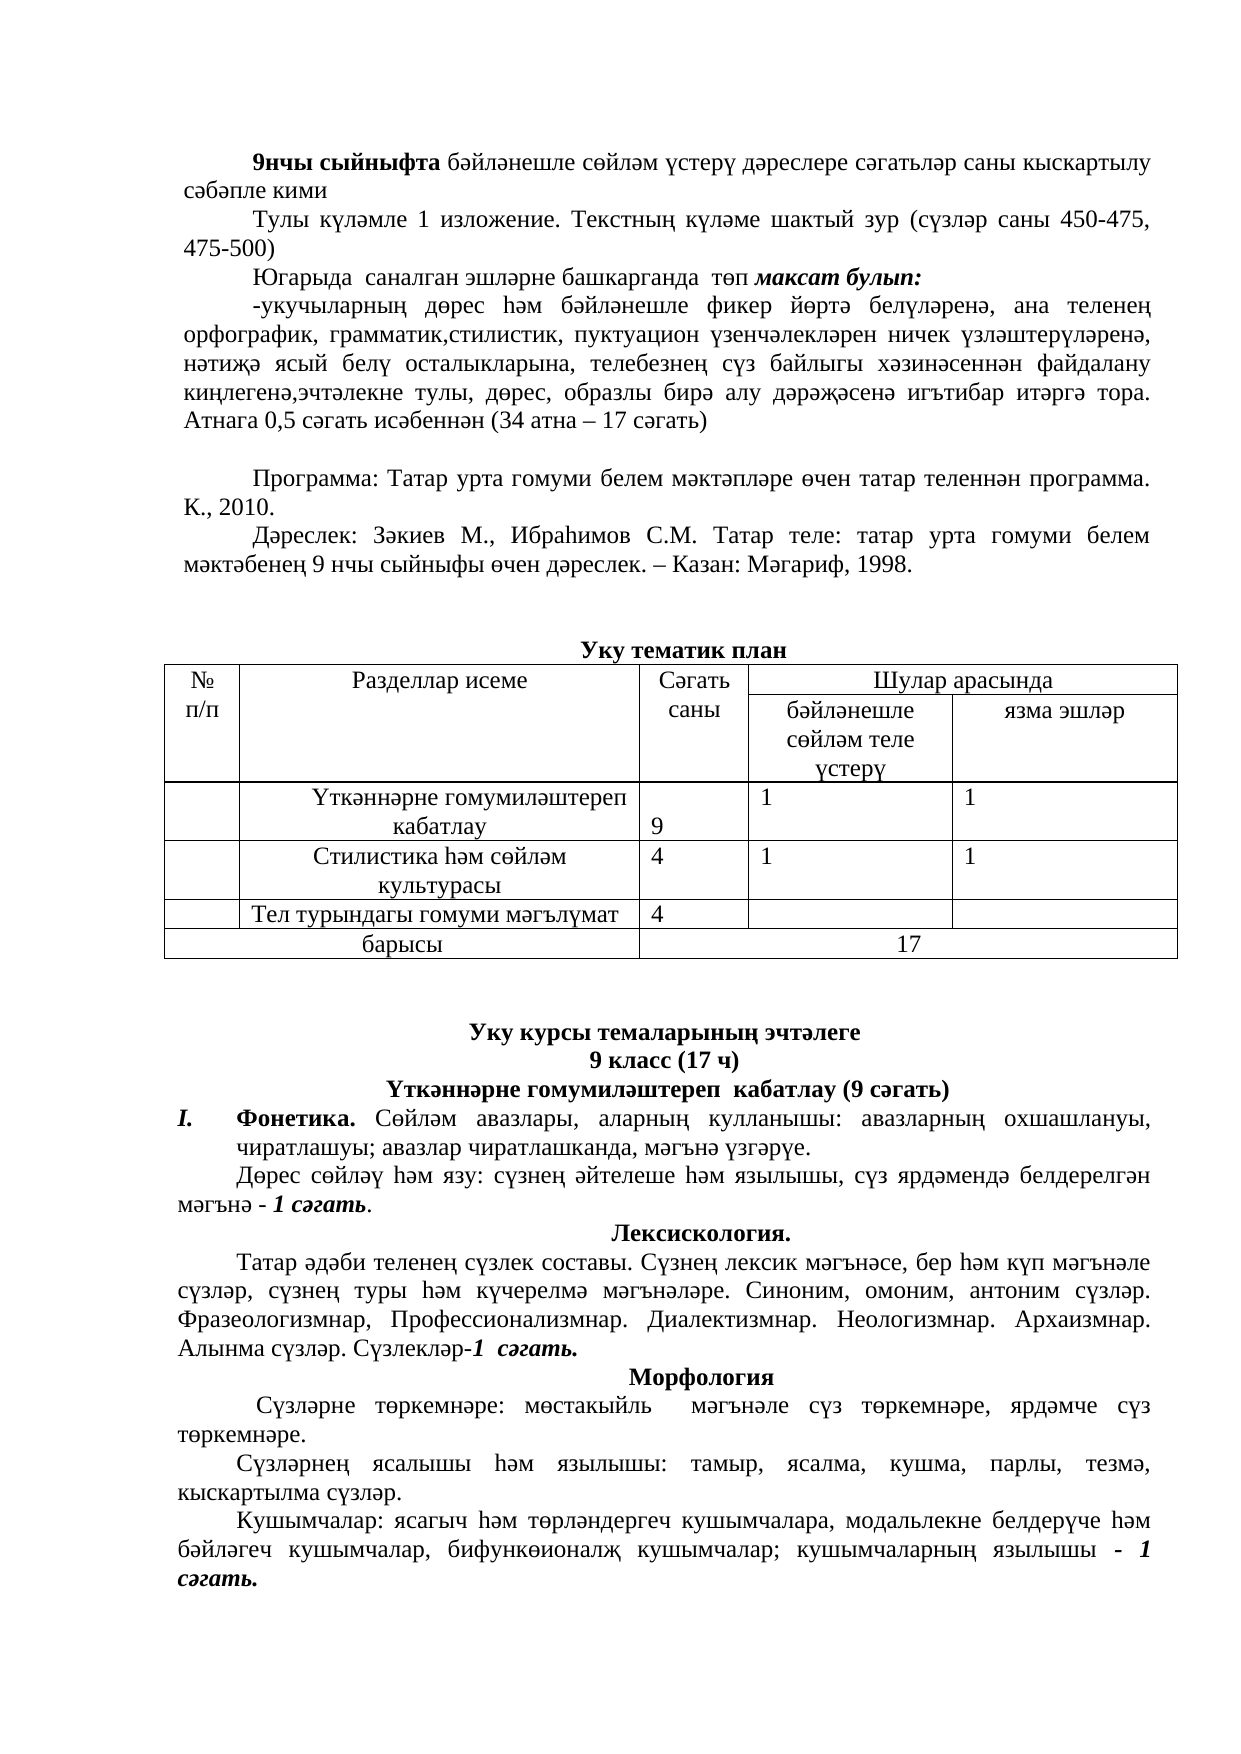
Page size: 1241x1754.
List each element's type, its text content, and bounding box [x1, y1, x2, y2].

table_header Сәгать саны [640, 665, 748, 781]
table_cell [749, 900, 952, 928]
text Уку тематик план [215, 636, 1152, 664]
table_header Разделлар исеме [240, 665, 639, 781]
table_cell 4 [640, 900, 748, 928]
table_cell 1 [749, 783, 952, 840]
table_cell [165, 900, 239, 928]
text Морфология [177, 1362, 1152, 1390]
table_cell 9 [640, 783, 748, 840]
table_cell барысы [165, 929, 639, 958]
table_header № п/п [165, 665, 239, 781]
text Дәреслек: Зәкиев М., Ибраһимов С.М. Татар теле: татар урта гомуми белем мәктәбенең 9 нчы сыйныфы өчен дәреслек. – Казан: Мәгариф, 1998. [183, 521, 1152, 578]
table_cell Тел турындагы гомуми мәгълүмат [240, 900, 639, 928]
text 9нчы сыйныфта бәйләнешле сөйләм үстерү дәреслере сәгатьләр саны кыскартылу сәбәпле кими [183, 147, 1152, 204]
table_cell 1 [953, 783, 1177, 840]
text Дөрес сөйләү һәм язу: сүзнең әйтелеше һәм язылышы, сүз ярдәмендә белдерелгән мәгънә - 1 сәгать. [177, 1160, 1152, 1218]
table_cell Стилистика һәм сөйләм культурасы [240, 841, 639, 898]
table_cell 1 [953, 841, 1177, 898]
table_cell 1 [749, 841, 952, 898]
table_cell [165, 783, 239, 840]
table_cell бәйләнешле сөйләм теле үстерү [749, 695, 952, 781]
text -укучыларның дөрес һәм бәйләнешле фикер йөртә белүләренә, ана теленең орфографик, грамматик,стилистик, пуктуацион үзенчәлекләрен ничек үзләштерүләренә, нәтиҗә ясый белү осталыкларына, телебезнең сүз байлыгы хәзинәсеннән файдалану киңлегенә,эчтәлекне тулы, дөрес, образлы бирә алу дәрәҗәсенә игътибар итәргә тора. Атнага 0,5 сәгать исәбеннән (34 атна – 17 сәгать) [183, 291, 1152, 434]
table_header Шулар арасында [749, 665, 1177, 694]
table_cell язма эшләр [953, 695, 1177, 781]
text Кушымчалар: ясагыч һәм төрләндергеч кушымчалара, модальлекне белдерүче һәм бәйләгеч кушымчалар, бифункөионалҗ кушымчалар; кушымчаларның язылышы - 1 сәгать. [177, 1505, 1152, 1592]
text Югарыда саналган эшләрне башкарганда төп максат булып: [183, 262, 1152, 291]
table_cell Үткәннәрне гомумиләштереп кабатлау [240, 783, 639, 840]
text Сүзләрнең ясалышы һәм язылышы: тамыр, ясалма, кушма, парлы, тезмә, кыскартылма сүзләр. [177, 1448, 1152, 1505]
table_cell [165, 841, 239, 898]
table_cell 17 [640, 929, 1177, 958]
text 9 класс (17 ч) [177, 1045, 1152, 1074]
text Уку курсы темаларының эчтәлеге [177, 1017, 1152, 1045]
table_cell 4 [640, 841, 748, 898]
text Программа: Татар урта гомуми белем мәктәпләре өчен татар теленнән программа. К., 2010. [183, 463, 1152, 521]
table_cell [953, 900, 1177, 928]
text Татар әдәби теленең сүзлек составы. Сүзнең лексик мәгънәсе, бер һәм күп мәгънәле сүзләр, сүзнең туры һәм күчерелмә мәгънәләре. Синоним, омоним, антоним сүзләр. Фразеологизмнар, Профессионализмнар. Диалектизмнар. Неологизмнар. Архаизмнар. Алынма сүзләр. Сүзлекләр-1 сәгать. [177, 1247, 1152, 1362]
text Үткәннәрне гомумиләштереп кабатлау (9 сәгать) [177, 1074, 1152, 1103]
list Фонетика. Сөйләм авазлары, аларның кулланышы: авазларның охшашлануы, чиратлашуы; авазлар чиратлашканда, мәгънә үзгәрүе. [177, 1103, 1152, 1160]
text Лексискология. [177, 1218, 1152, 1247]
text Тулы күләмле 1 изложение. Текстның күләме шактый зур (сүзләр саны 450-475, 475-500) [183, 204, 1152, 262]
text Сүзләрне төркемнәре: мөстакыйль мәгънәле сүз төркемнәре, ярдәмче сүз төркемнәре. [177, 1390, 1152, 1448]
